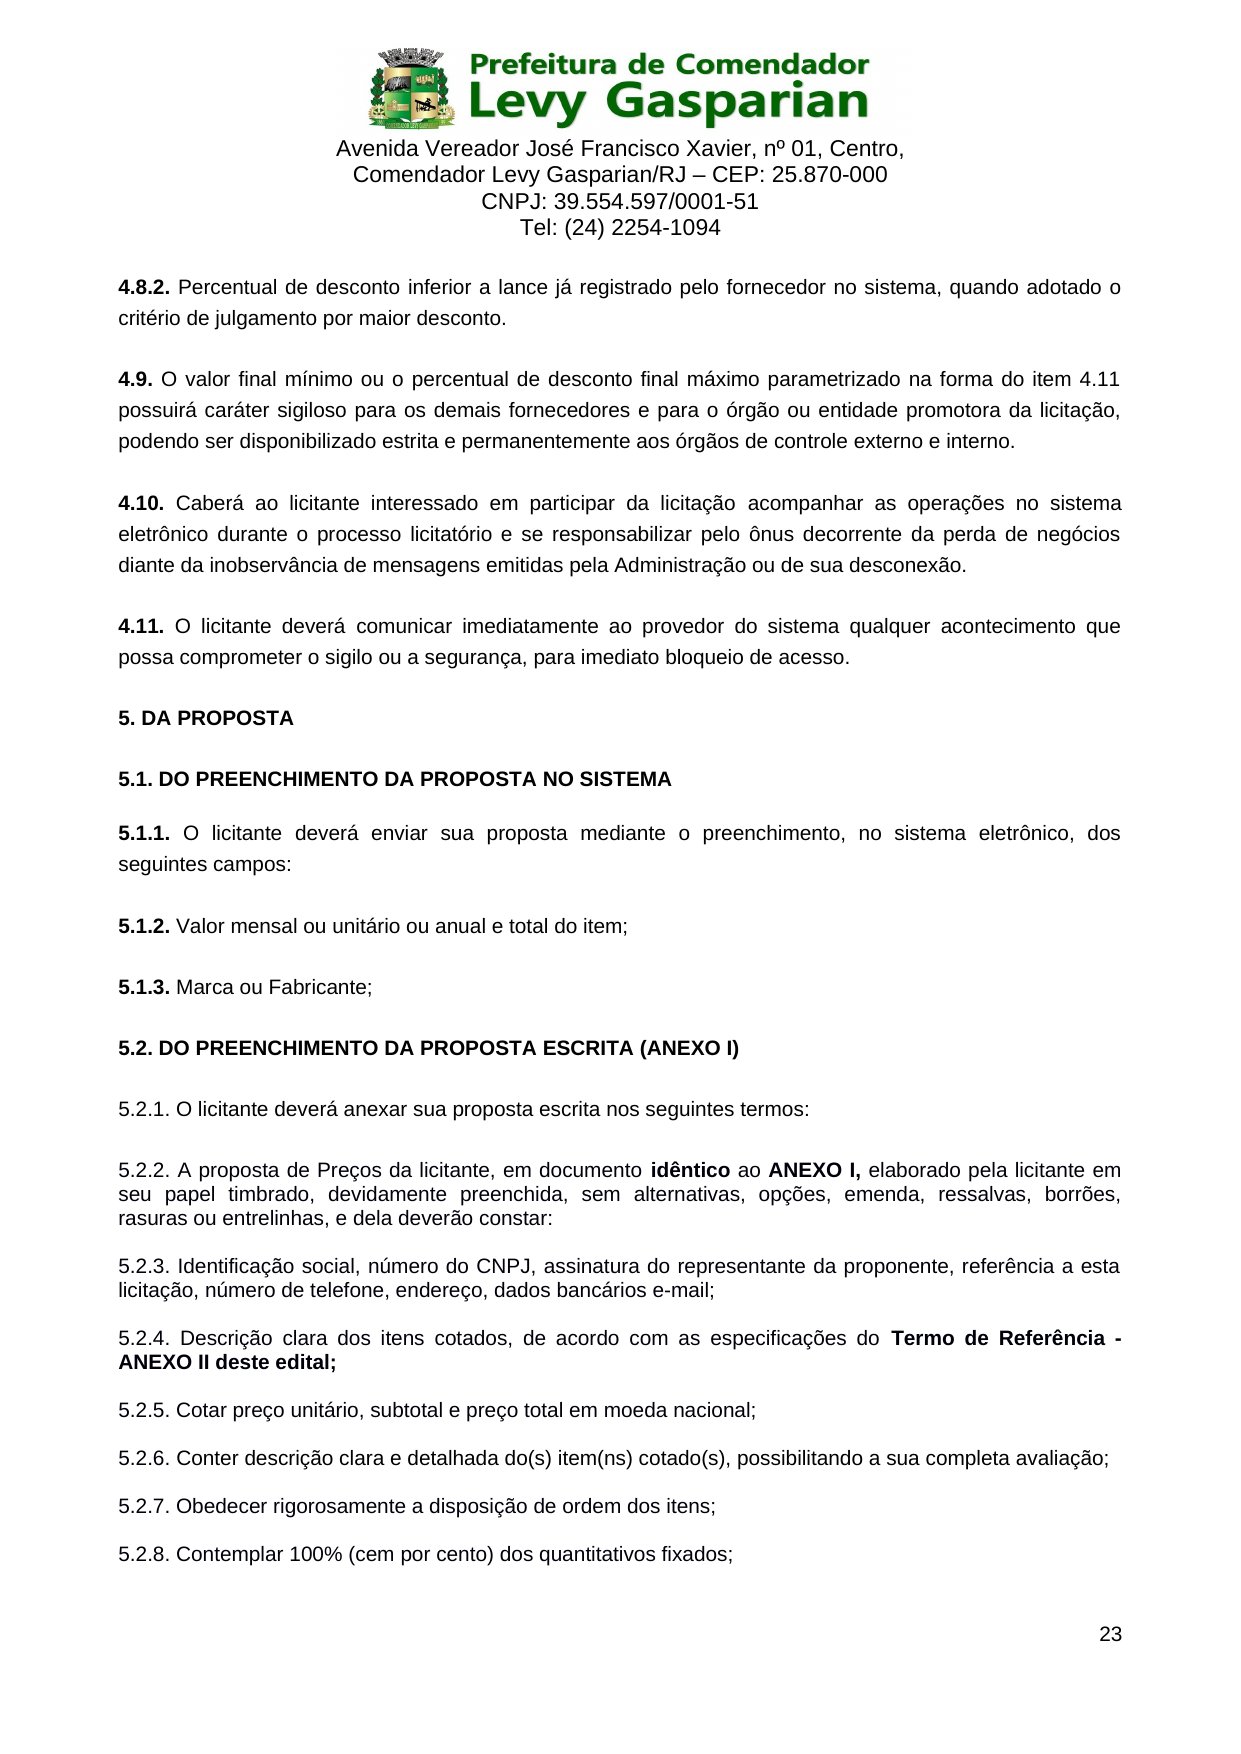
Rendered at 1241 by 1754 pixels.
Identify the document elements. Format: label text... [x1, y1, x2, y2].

list 4.8.2. Percentual de desconto inferior a lance já registrado pelo fornecedor no sistema, quando adotado o critério de julgamento por maior desconto. [118, 274, 1122, 330]
list 4.11. O licitante deverá comunicar imediatamente ao provedor do sistema qualquer acontecimento que possa comprometer o sigilo ou a segurança, para imediato bloqueio de acesso. [118, 614, 1122, 669]
text 5.2.6. Conter descrição clara e detalhada do(s) item(ns) cotado(s), possibilitando a sua completa avaliação; [118, 1446, 1122, 1469]
list 5.2.1. O licitante deverá anexar sua proposta escrita nos seguintes termos: [118, 1097, 1122, 1121]
list 5. DA PROPOSTA [118, 706, 1122, 730]
text 5.2.8. Contemplar 100% (cem por cento) dos quantitativos fixados; [118, 1541, 1122, 1565]
text 5.2.7. Obedecer rigorosamente a disposição de ordem dos itens; [118, 1493, 1122, 1517]
text 5.2.3. Identificação social, número do CNPJ, assinatura do representante da proponente, referência a esta licitação, número de telefone, endereço, dados bancários e-mail; [118, 1254, 1122, 1302]
text 5.1. DO PREENCHIMENTO DA PROPOSTA NO SISTEMA [118, 767, 1122, 791]
list 4.10. Caberá ao licitante interessado em participar da licitação acompanhar as operações no sistema eletrônico durante o processo licitatório e se responsabilizar pelo ônus decorrente da perda de negócios diante da inobservância de mensagens emitidas pela Administração ou de sua desconexão. [118, 490, 1122, 577]
list 5.1.1. O licitante deverá enviar sua proposta mediante o preenchimento, no sistema eletrônico, dos seguintes campos: [118, 821, 1122, 876]
list 4.9. O valor final mínimo ou o percentual de desconto final máximo parametrizado na forma do item 4.11 possuirá caráter sigiloso para os demais fornecedores e para o órgão ou entidade promotora da licitação, podendo ser disponibilizado estrita e permanentemente aos órgãos de controle externo e interno. [118, 367, 1122, 453]
list 5.2. DO PREENCHIMENTO DA PROPOSTA ESCRITA (ANEXO I) [118, 1036, 1122, 1060]
text 5.2.4. Descrição clara dos itens cotados, de acordo com as especificações do Termo de Referência - ANEXO II deste edital; [118, 1326, 1122, 1374]
list 5.1.3. Marca ou Fabricante; [118, 974, 1122, 998]
text 5.2.2. A proposta de Preços da licitante, em documento idêntico ao ANEXO I, elaborado pela licitante em seu papel timbrado, devidamente preenchida, sem alternativas, opções, emenda, ressalvas, borrões, rasuras ou entrelinhas, e dela deverão constar: [118, 1158, 1122, 1230]
text 5.2.5. Cotar preço unitário, subtotal e preço total em moeda nacional; [118, 1398, 1122, 1422]
picture [330, 41, 910, 136]
list 5.1.2. Valor mensal ou unitário ou anual e total do item; [118, 913, 1122, 937]
